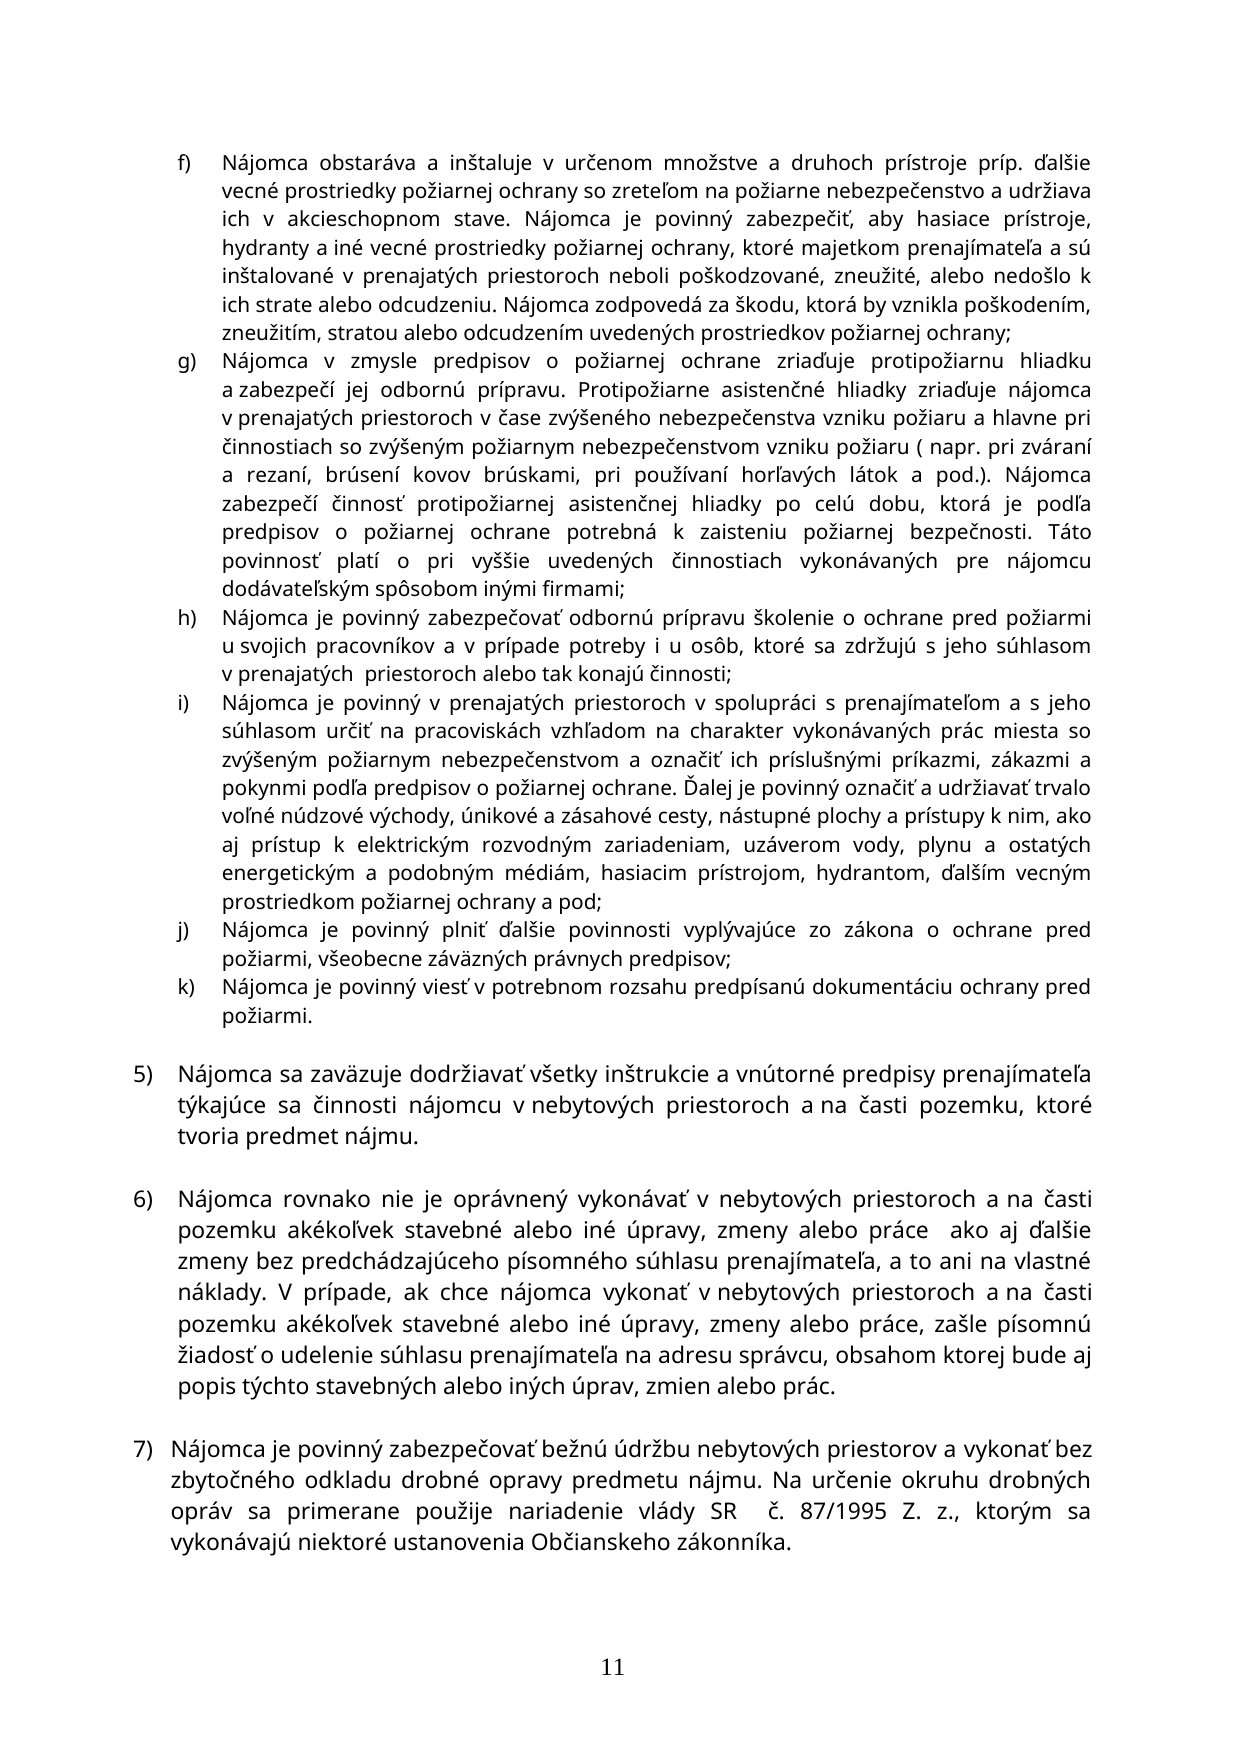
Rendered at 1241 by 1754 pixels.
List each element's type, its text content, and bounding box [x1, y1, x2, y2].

list Nájomca rovnako nie je oprávnený vykonávať v nebytových priestoroch a na časti pozemku akékoľvek stavebné alebo iné úpravy, zmeny alebo práce ako aj ďalšie zmeny bez predchádzajúceho písomného súhlasu prenajímateľa, a to ani na vlastné náklady. V prípade, ak chce nájomca vykonať v nebytových priestoroch a na časti pozemku akékoľvek stavebné alebo iné úpravy, zmeny alebo práce, zašle písomnú žiadosť o udelenie súhlasu prenajímateľa na adresu správcu, obsahom ktorej bude aj popis týchto stavebných alebo iných úprav, zmien alebo prác. [133, 1183, 1093, 1401]
list Nájomca je povinný v prenajatých priestoroch v spolupráci s prenajímateľom a s jeho súhlasom určiť na pracoviskách vzhľadom na charakter vykonávaných prác miesta so zvýšeným požiarnym nebezpečenstvom a označiť ich príslušnými príkazmi, zákazmi a pokynmi podľa predpisov o požiarnej ochrane. Ďalej je povinný označiť a udržiavať trvalo voľné núdzové východy, únikové a zásahové cesty, nástupné plochy a prístupy k nim, ako aj prístup k elektrickým rozvodným zariadeniam, uzáverom vody, plynu a ostatých energetickým a podobným médiám, hasiacim prístrojom, hydrantom, ďalším vecným prostriedkom požiarnej ochrany a pod; [177, 688, 1093, 915]
list Nájomca sa zaväzuje dodržiavať všetky inštrukcie a vnútorné predpisy prenajímateľa týkajúce sa činnosti nájomcu v nebytových priestoroch a na časti pozemku, ktoré tvoria predmet nájmu. [133, 1058, 1093, 1151]
list Nájomca je povinný zabezpečovať odbornú prípravu školenie o ochrane pred požiarmi u svojich pracovníkov a v prípade potreby i u osôb, ktoré sa zdržujú s jeho súhlasom v prenajatých priestoroch alebo tak konajú činnosti; [177, 603, 1093, 688]
list Nájomca v zmysle predpisov o požiarnej ochrane zriaďuje protipožiarnu hliadku a zabezpečí jej odbornú prípravu. Protipožiarne asistenčné hliadky zriaďuje nájomca v prenajatých priestoroch v čase zvýšeného nebezpečenstva vzniku požiaru a hlavne pri činnostiach so zvýšeným požiarnym nebezpečenstvom vzniku požiaru ( napr. pri zváraní a rezaní, brúsení kovov brúskami, pri používaní horľavých látok a pod.). Nájomca zabezpečí činnosť protipožiarnej asistenčnej hliadky po celú dobu, ktorá je podľa predpisov o požiarnej ochrane potrebná k zaisteniu požiarnej bezpečnosti. Táto povinnosť platí o pri vyššie uvedených činnostiach vykonávaných pre nájomcu dodávateľským spôsobom inými firmami; [177, 347, 1093, 603]
list Nájomca je povinný plniť ďalšie povinnosti vyplývajúce zo zákona o ochrane pred požiarmi, všeobecne záväzných právnych predpisov; [177, 915, 1093, 972]
list Nájomca je povinný zabezpečovať bežnú údržbu nebytových priestorov a vykonať bez zbytočného odkladu drobné opravy predmetu nájmu. Na určenie okruhu drobných opráv sa primerane použije nariadenie vlády SR č. 87/1995 Z. z., ktorým sa vykonávajú niektoré ustanovenia Občianskeho zákonníka. [133, 1433, 1093, 1558]
list Nájomca obstaráva a inštaluje v určenom množstve a druhoch prístroje príp. ďalšie vecné prostriedky požiarnej ochrany so zreteľom na požiarne nebezpečenstvo a udržiava ich v akcieschopnom stave. Nájomca je povinný zabezpečiť, aby hasiace prístroje, hydranty a iné vecné prostriedky požiarnej ochrany, ktoré majetkom prenajímateľa a sú inštalované v prenajatých priestoroch neboli poškodzované, zneužité, alebo nedošlo k ich strate alebo odcudzeniu. Nájomca zodpovedá za škodu, ktorá by vznikla poškodením, zneužitím, stratou alebo odcudzením uvedených prostriedkov požiarnej ochrany; [177, 148, 1093, 347]
list Nájomca je povinný viesť v potrebnom rozsahu predpísanú dokumentáciu ochrany pred požiarmi. [177, 972, 1093, 1029]
